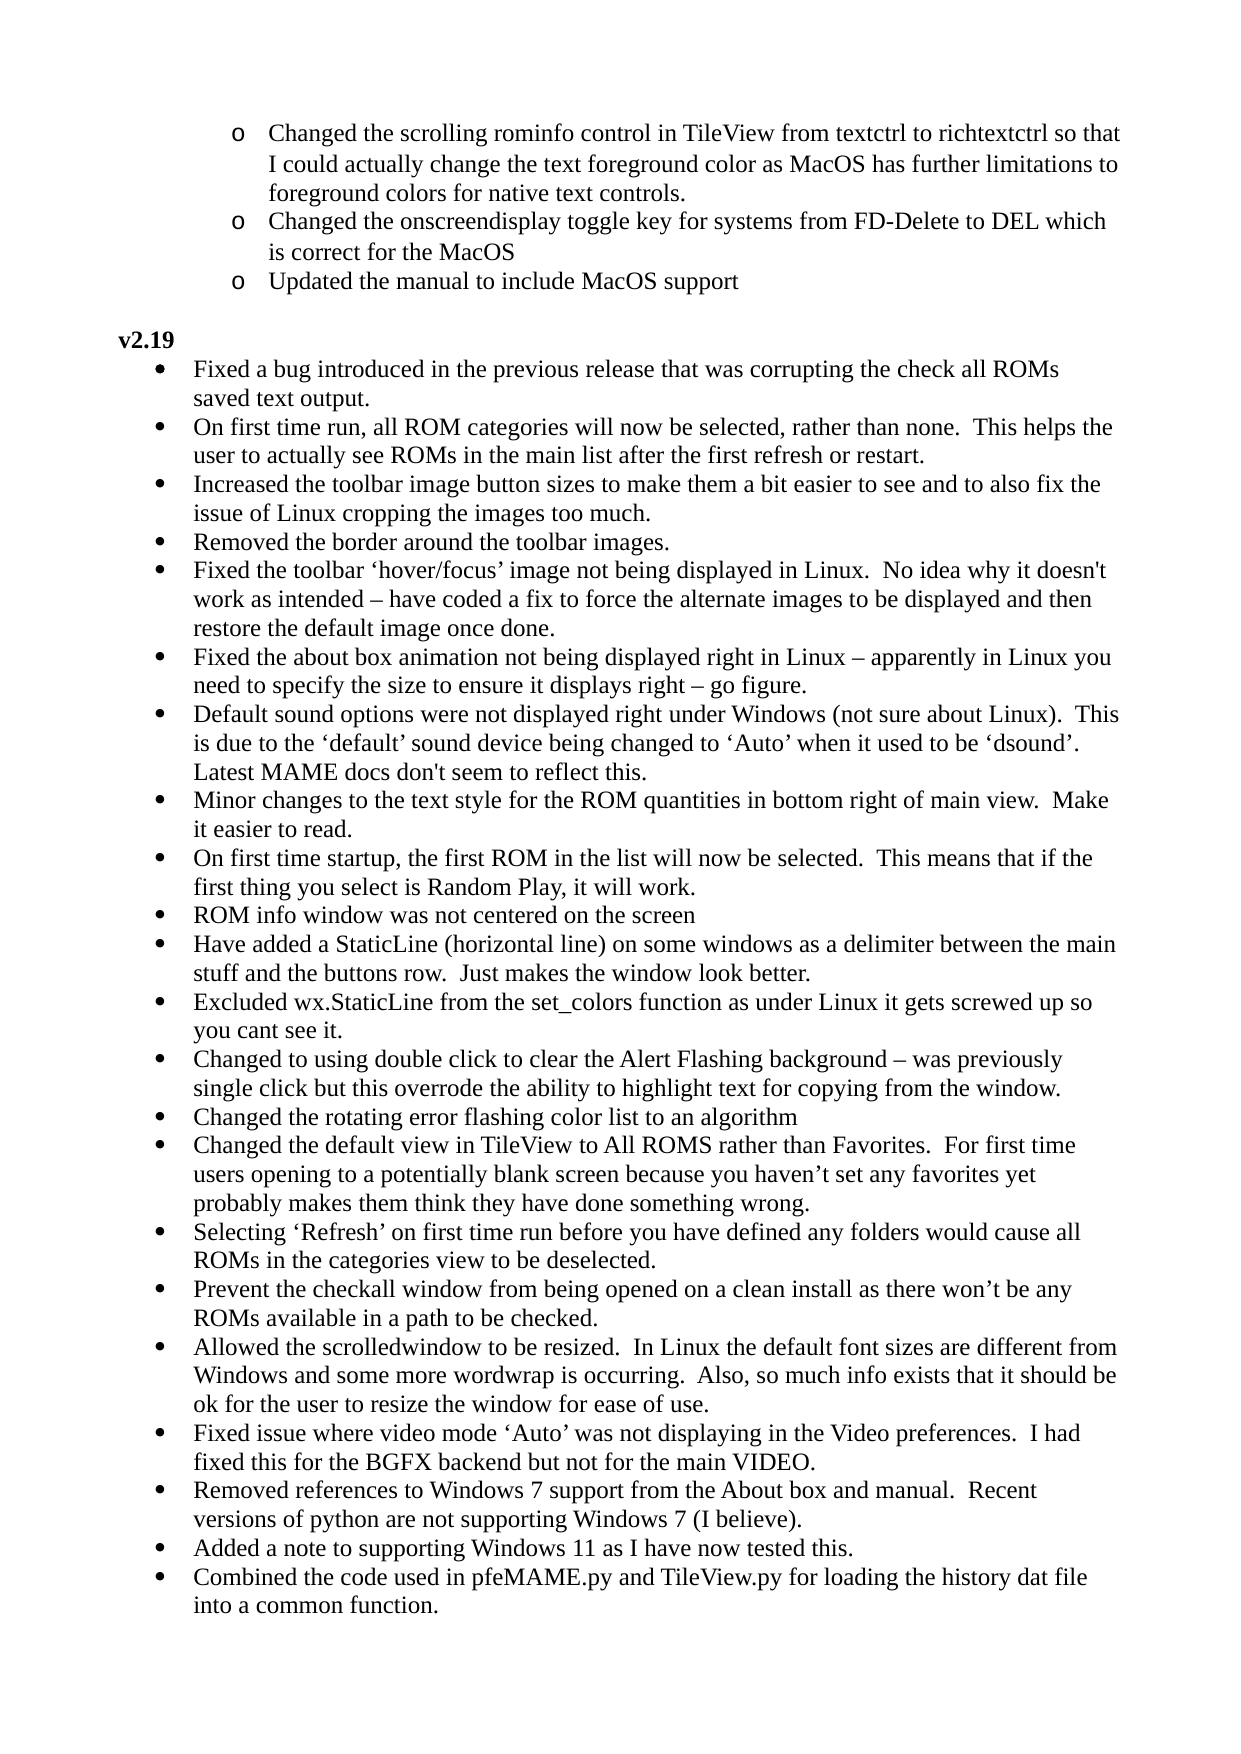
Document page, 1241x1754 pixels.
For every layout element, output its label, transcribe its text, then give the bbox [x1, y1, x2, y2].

list Updated the manual to include MacOS support [231, 266, 1122, 297]
list Changed the rotating error flashing color list to an algorithm [156, 1102, 1122, 1131]
list Prevent the checkall window from being opened on a clean install as there won’t be any ROMs available in a path to be checked. [156, 1274, 1122, 1332]
text v2.19 [118, 326, 1122, 354]
list Changed to using double click to clear the Alert Flashing background – was previously single click but this overrode the ability to highlight text for copying from the window. [156, 1044, 1122, 1102]
list ROM info window was not centered on the screen [156, 901, 1122, 929]
list Removed references to Windows 7 support from the About box and manual. Recent versions of python are not supporting Windows 7 (I believe). [156, 1476, 1122, 1533]
list Allowed the scrolledwindow to be resized. In Linux the default font sizes are different from Windows and some more wordwrap is occurring. Also, so much info exists that it should be ok for the user to resize the window for ease of use. [156, 1332, 1122, 1418]
list Excluded wx.StaticLine from the set_colors function as under Linux it gets screwed up so you cant see it. [156, 987, 1122, 1044]
list On first time startup, the first ROM in the list will now be selected. This means that if the first thing you select is Random Play, it will work. [156, 843, 1122, 901]
list Default sound options were not displayed right under Windows (not sure about Linux). This is due to the ‘default’ sound device being changed to ‘Auto’ when it used to be ‘dsound’. Latest MAME docs don't seem to reflect this. [156, 699, 1122, 786]
list Have added a StaticLine (horizontal line) on some windows as a delimiter between the main stuff and the buttons row. Just makes the window look better. [156, 929, 1122, 987]
list Fixed a bug introduced in the previous release that was corrupting the check all ROMs saved text output. [156, 354, 1122, 412]
list Changed the onscreendisplay toggle key for systems from FD-Delete to DEL which is correct for the MacOS [231, 206, 1122, 266]
list Combined the code used in pfeMAME.py and TileView.py for loading the history dat file into a common function. [156, 1562, 1122, 1619]
list Added a note to supporting Windows 11 as I have now tested this. [156, 1533, 1122, 1562]
list Minor changes to the text style for the ROM quantities in bottom right of main view. Make it easier to read. [156, 786, 1122, 843]
list Changed the default view in TileView to All ROMS rather than Favorites. For first time users opening to a potentially blank screen because you haven’t set any favorites yet probably makes them think they have done something wrong. [156, 1131, 1122, 1217]
list Fixed the about box animation not being displayed right in Linux – apparently in Linux you need to specify the size to ensure it displays right – go figure. [156, 642, 1122, 699]
list Fixed the toolbar ‘hover/focus’ image not being displayed in Linux. No idea why it doesn't work as intended – have coded a fix to force the alternate images to be displayed and then restore the default image once done. [156, 556, 1122, 642]
list Selecting ‘Refresh’ on first time run before you have defined any folders would cause all ROMs in the categories view to be deselected. [156, 1217, 1122, 1274]
list Increased the toolbar image button sizes to make them a bit easier to see and to also fix the issue of Linux cropping the images too much. [156, 469, 1122, 527]
list On first time run, all ROM categories will now be selected, rather than none. This helps the user to actually see ROMs in the main list after the first refresh or restart. [156, 412, 1122, 469]
list Removed the border around the toolbar images. [156, 527, 1122, 556]
list Changed the scrolling rominfo control in TileView from textctrl to richtextctrl so that I could actually change the text foreground color as MacOS has further limitations to foreground colors for native text controls. [231, 118, 1122, 206]
list Fixed issue where video mode ‘Auto’ was not displaying in the Video preferences. I had fixed this for the BGFX backend but not for the main VIDEO. [156, 1418, 1122, 1476]
